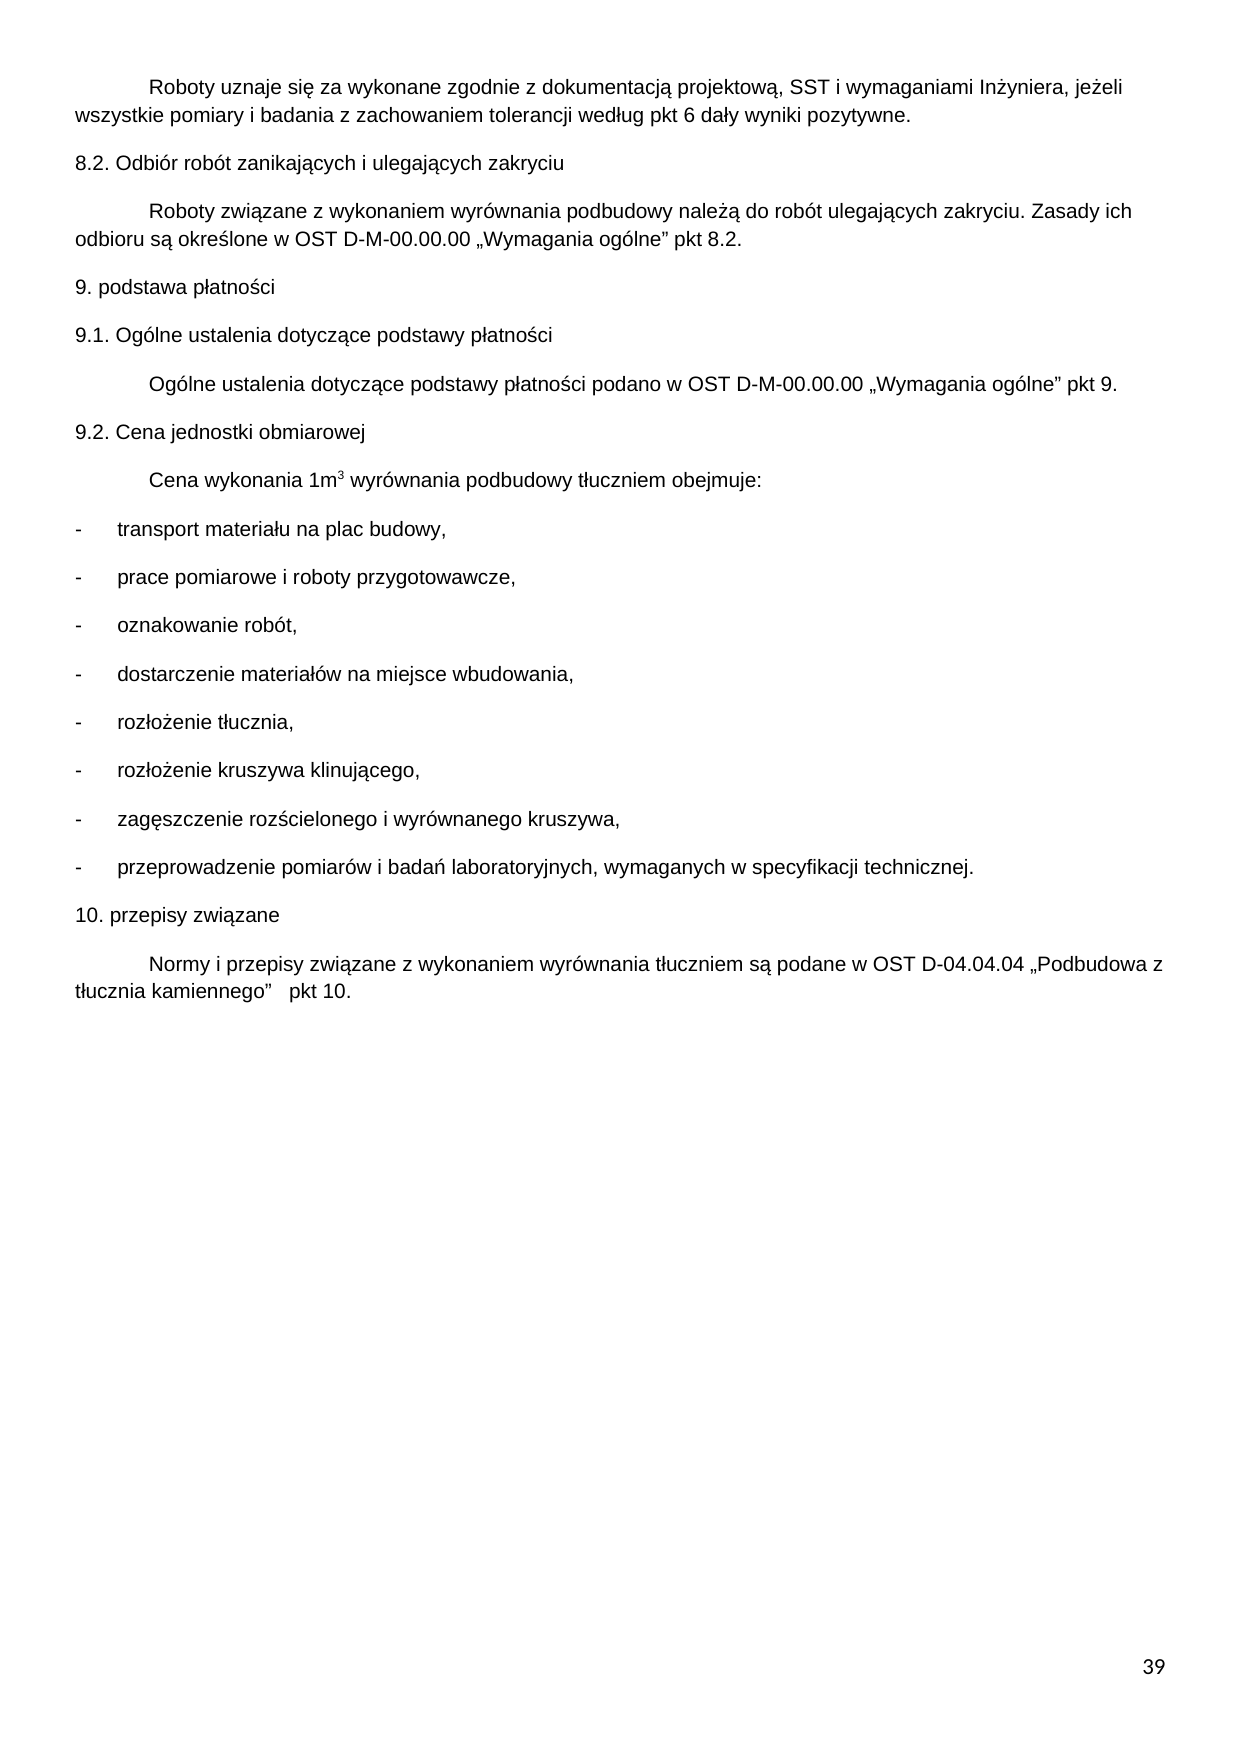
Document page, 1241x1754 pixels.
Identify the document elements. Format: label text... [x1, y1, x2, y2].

text Normy i przepisy związane z wykonaniem wyrównania tłuczniem są podane w OST D-04.04.04 „Podbudowa z tłucznia kamiennego” pkt 10. [75, 952, 1165, 1003]
text 9.1. Ogólne ustalenia dotyczące podstawy płatności [75, 323, 1165, 347]
text - rozłożenie tłucznia, [75, 710, 1165, 734]
text Cena wykonania 1m3 wyrównania podbudowy tłuczniem obejmuje: [75, 468, 1165, 492]
text Roboty uznaje się za wykonane zgodnie z dokumentacją projektową, SST i wymaganiami Inżyniera, jeżeli wszystkie pomiary i badania z zachowaniem tolerancji według pkt 6 dały wyniki pozytywne. [75, 75, 1165, 126]
text - zagęszczenie rozścielonego i wyrównanego kruszywa, [75, 807, 1165, 831]
text - rozłożenie kruszywa klinującego, [75, 758, 1165, 782]
text - transport materiału na plac budowy, [75, 517, 1165, 541]
text Roboty związane z wykonaniem wyrównania podbudowy należą do robót ulegających zakryciu. Zasady ich odbioru są określone w OST D-M-00.00.00 „Wymagania ogólne” pkt 8.2. [75, 199, 1165, 251]
text - prace pomiarowe i roboty przygotowawcze, [75, 565, 1165, 589]
text - dostarczenie materiałów na miejsce wbudowania, [75, 662, 1165, 686]
text 8.2. Odbiór robót zanikających i ulegających zakryciu [75, 151, 1165, 175]
text - oznakowanie robót, [75, 613, 1165, 637]
text Ogólne ustalenia dotyczące podstawy płatności podano w OST D-M-00.00.00 „Wymagania ogólne” pkt 9. [75, 372, 1165, 396]
text 9.2. Cena jednostki obmiarowej [75, 420, 1165, 444]
text 10. przepisy związane [75, 903, 1165, 927]
text - przeprowadzenie pomiarów i badań laboratoryjnych, wymaganych w specyfikacji technicznej. [75, 855, 1165, 879]
text 9. podstawa płatności [75, 275, 1165, 299]
